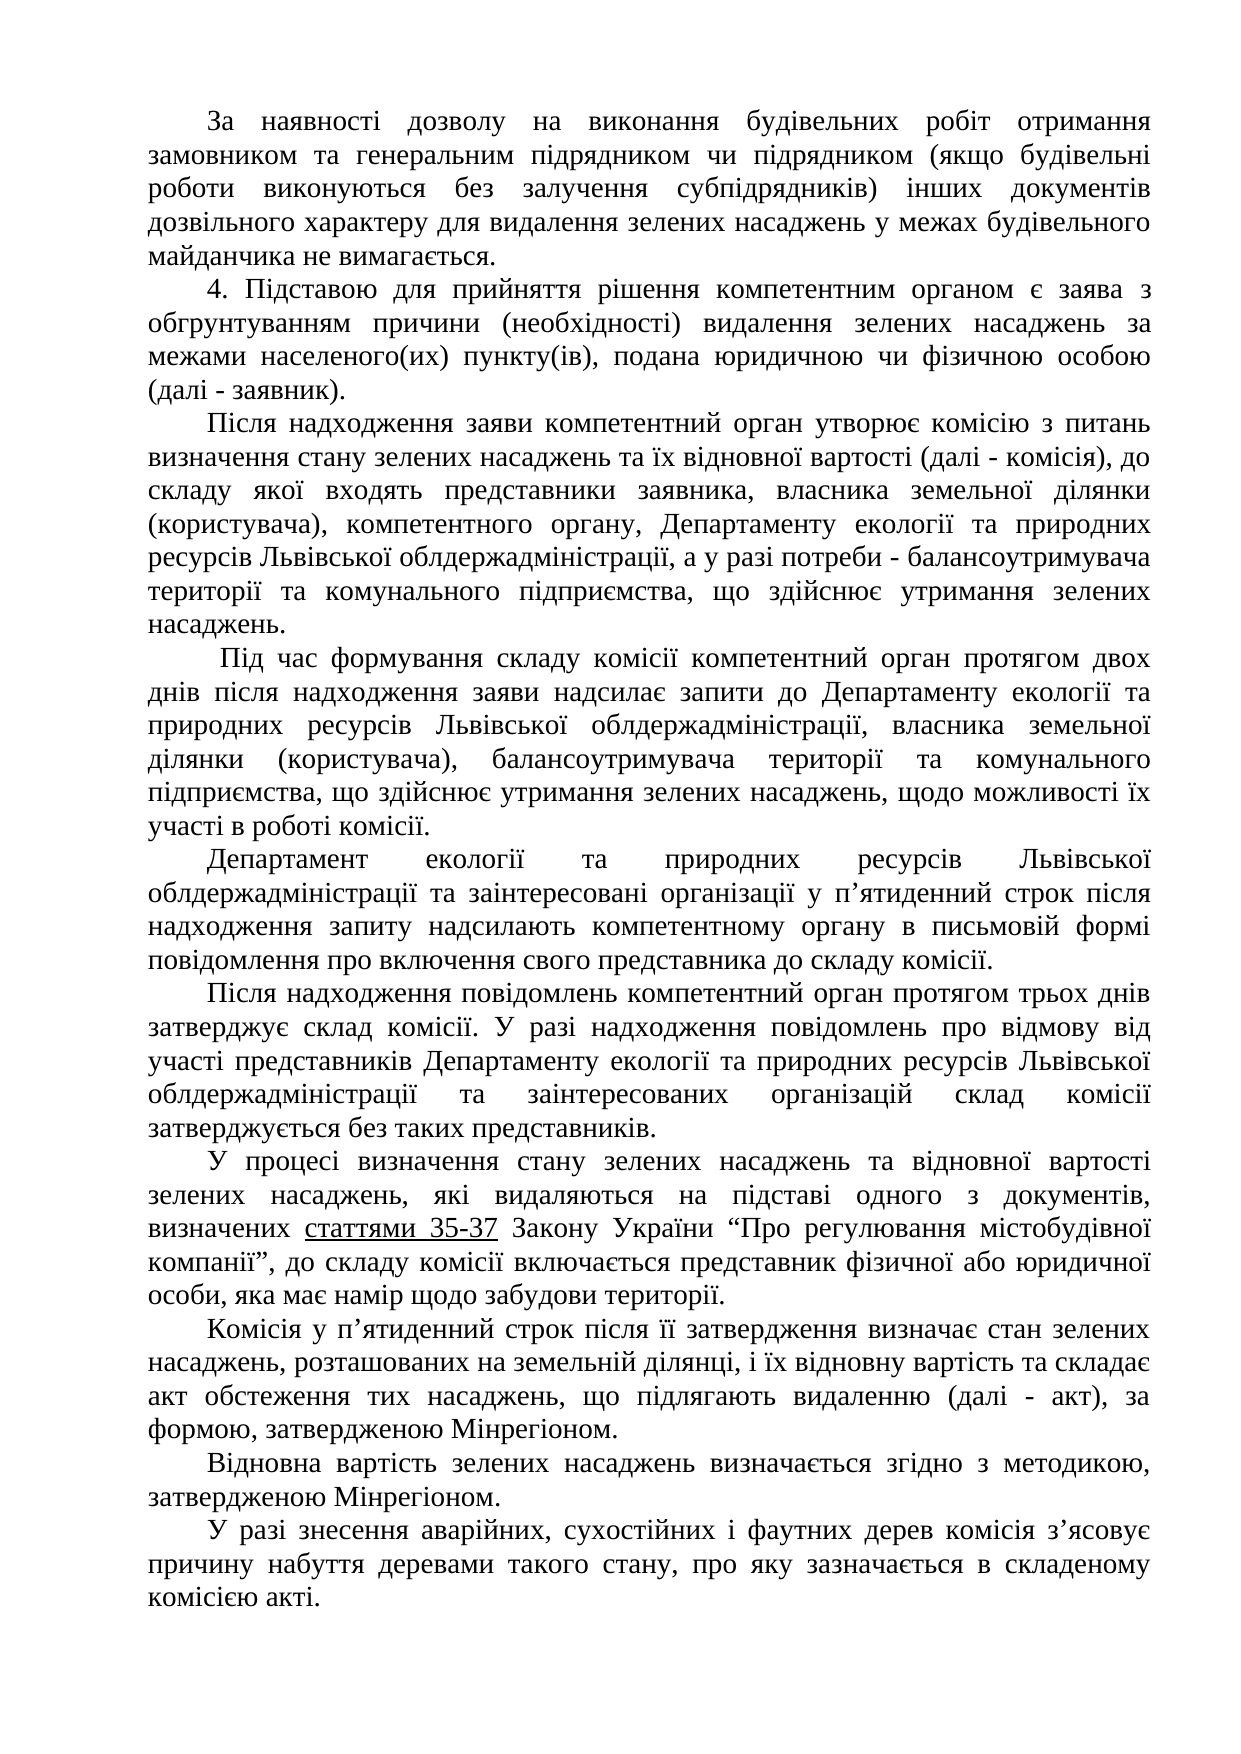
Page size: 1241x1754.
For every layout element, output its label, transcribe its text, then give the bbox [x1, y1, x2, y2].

text Відновна вартість зелених насаджень визначається згідно з методикою, затвердженою Мінрегіоном. [148, 1445, 1152, 1512]
text Департамент екології та природних ресурсів Львівської облдержадміністрації та заінтересовані організації у п’ятиденний строк після надходження запиту надсилають компетентному органу в письмовій формі повідомлення про включення свого представника до складу комісії. [148, 841, 1152, 976]
text Після надходження заяви компетентний орган утворює комісію з питань визначення стану зелених насаджень та їх відновної вартості (далі - комісія), до складу якої входять представники заявника, власника земельної ділянки (користувача), компетентного органу, Департаменту екології та природних ресурсів Львівської облдержадміністрації, а у разі потреби - балансоутримувача території та комунального підприємства, що здійснює утримання зелених насаджень. [148, 405, 1152, 640]
text Після надходження повідомлень компетентний орган протягом трьох днів затверджує склад комісії. У разі надходження повідомлень про відмову від участі представників Департаменту екології та природних ресурсів Львівської облдержадміністрації та заінтересованих організацій склад комісії затверджується без таких представників. [148, 976, 1152, 1143]
text 4. Підставою для прийняття рішення компетентним органом є заява з обгрунтуванням причини (необхідності) видалення зелених насаджень за межами населеного(их) пункту(ів), подана юридичною чи фізичною особою (далі - заявник). [148, 271, 1152, 405]
text Під час формування складу комісії компетентний орган протягом двох днів після надходження заяви надсилає запити до Департаменту екології та природних ресурсів Львівської облдержадміністрації, власника земельної ділянки (користувача), балансоутримувача території та комунального підприємства, що здійснює утримання зелених насаджень, щодо можливості їх участі в роботі комісії. [148, 640, 1152, 841]
text У разі знесення аварійних, сухостійних і фаутних дерев комісія з’ясовує причину набуття деревами такого стану, про яку зазначається в складеному комісією акті. [148, 1512, 1152, 1613]
text У процесі визначення стану зелених насаджень та відновної вартості зелених насаджень, які видаляються на підставі одного з документів, визначених статтями 35-37 Закону України “Про регулювання містобудівної компанії”, до складу комісії включається представник фізичної або юридичної особи, яка має намір щодо забудови території. [148, 1143, 1152, 1311]
text Комісія у п’ятиденний строк після її затвердження визначає стан зелених насаджень, розташованих на земельній ділянці, і їх відновну вартість та складає акт обстеження тих насаджень, що підлягають видаленню (далі - акт), за формою, затвердженою Мінрегіоном. [148, 1311, 1152, 1445]
text За наявності дозволу на виконання будівельних робіт отримання замовником та генеральним підрядником чи підрядником (якщо будівельні роботи виконуються без залучення субпідрядників) інших документів дозвільного характеру для видалення зелених насаджень у межах будівельного майданчика не вимагається. [148, 103, 1152, 271]
